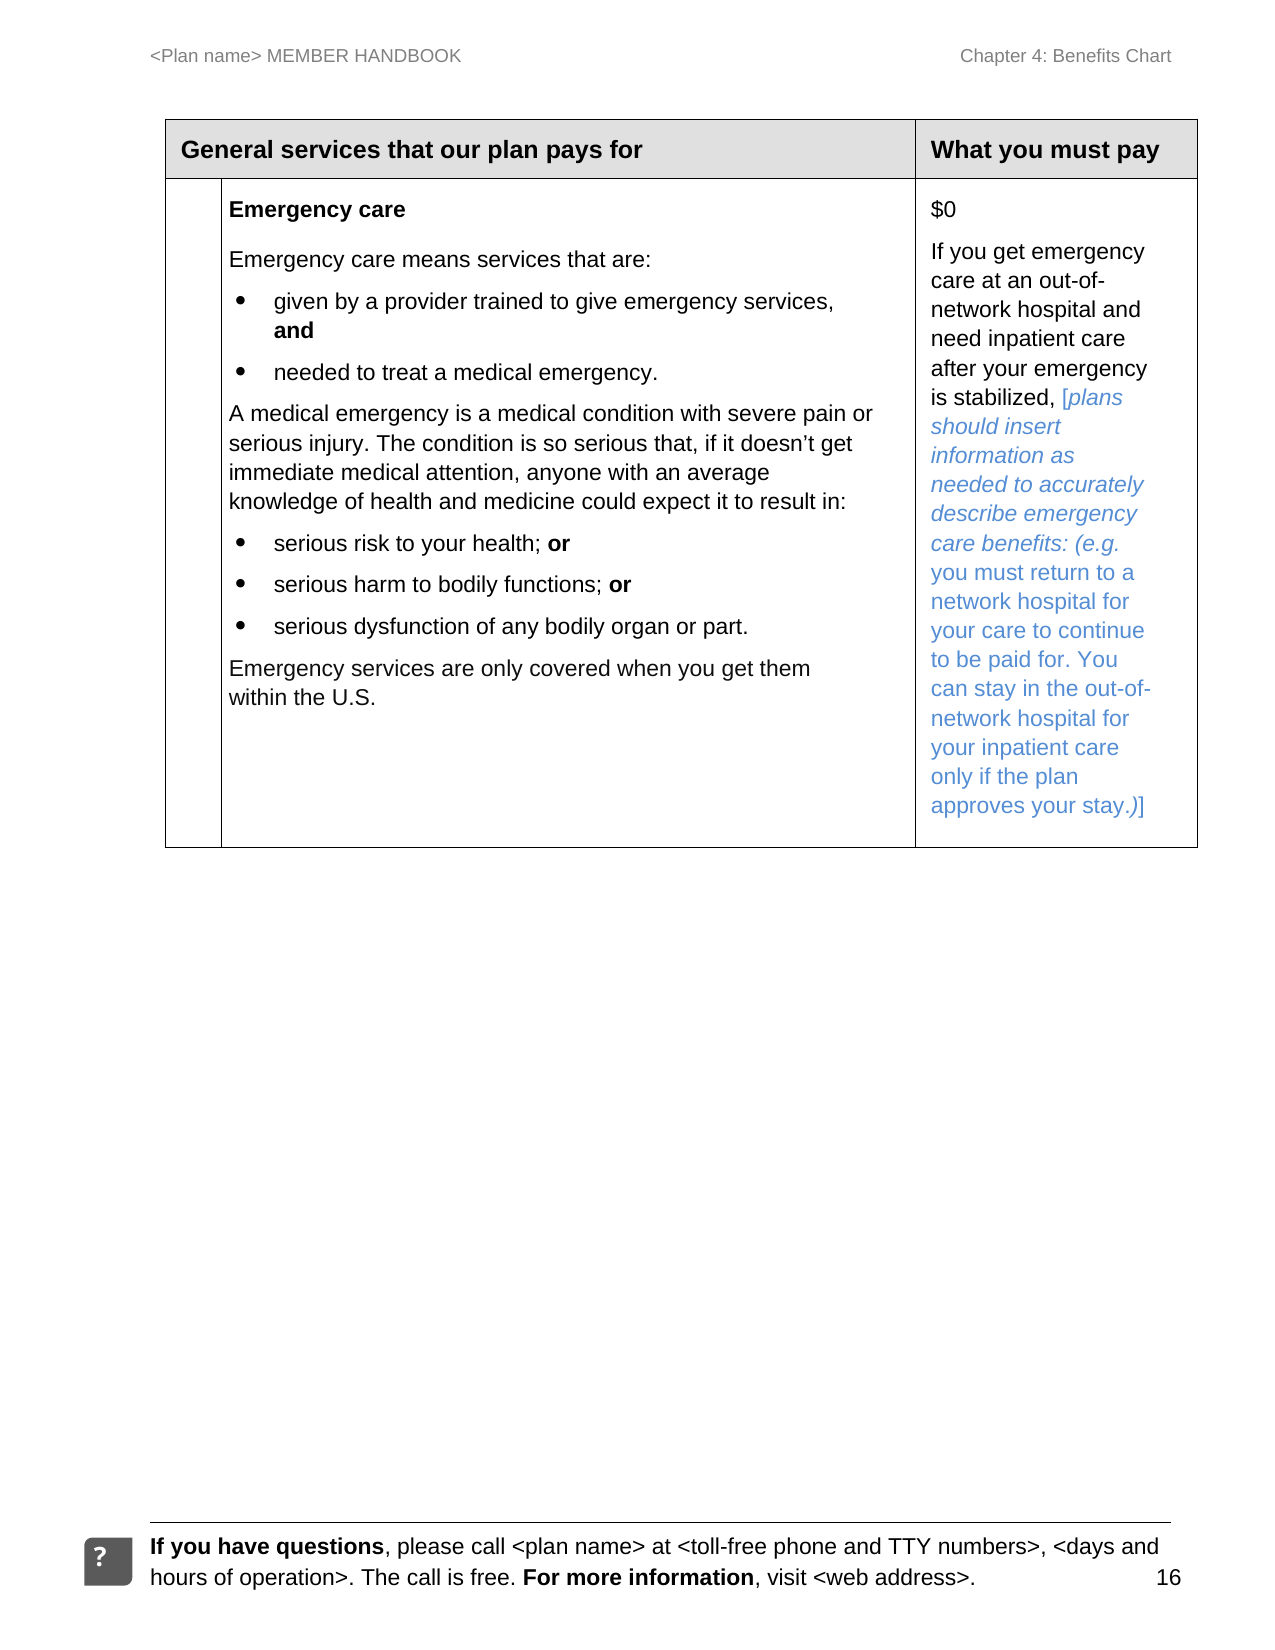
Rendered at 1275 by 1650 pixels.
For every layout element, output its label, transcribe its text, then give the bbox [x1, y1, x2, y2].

table_header General services that our plan pays for [166, 120, 915, 178]
table_cell $0 If you get emergency care at an out-of-network hospital and need inpatient care after your emergency is stabilized, [plans should insert information as needed to accurately describe emergency care benefits: (e.g. you must return to a network hospital for your care to continue to be paid for. You can stay in the out-of-network hospital for your inpatient care only if the plan approves your stay.)] [916, 179, 1197, 847]
table_header What you must pay [916, 120, 1197, 178]
table_cell Emergency care Emergency care means services that are: given by a provider trained to give emergency services, and needed to treat a medical emergency. A medical emergency is a medical condition with severe pain or serious injury. The condition is so serious that, if it doesn’t get immediate medical attention, anyone with an average knowledge of health and medicine could expect it to result in: serious risk to your health; or serious harm to bodily functions; or serious dysfunction of any bodily organ or part. Emergency services are only covered when you get them within the U.S. [222, 179, 915, 847]
table_cell [166, 179, 221, 847]
